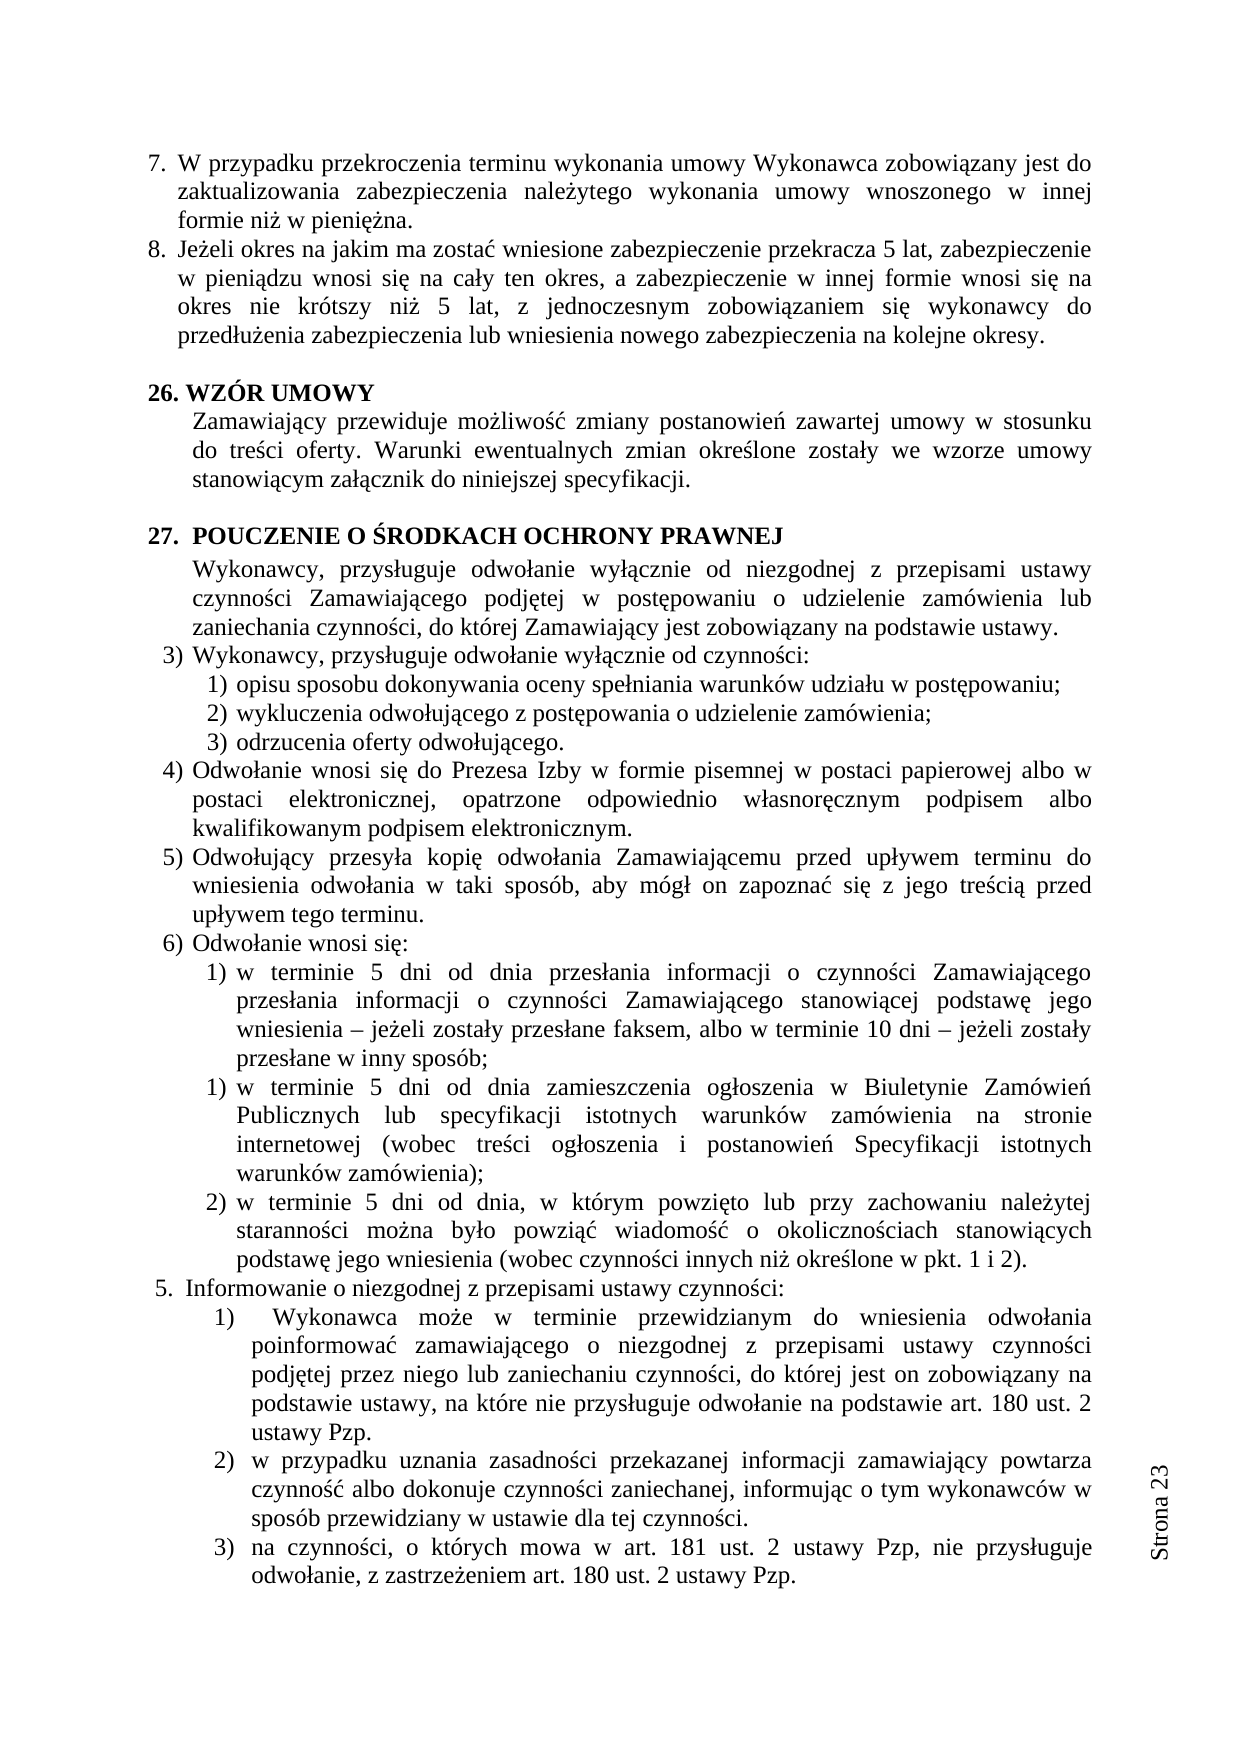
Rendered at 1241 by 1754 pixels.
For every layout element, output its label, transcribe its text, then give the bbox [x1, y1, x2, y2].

list Wykonawca może w terminie przewidzianym do wniesienia odwołania poinformować zamawiającego o niezgodnej z przepisami ustawy czynności podjętej przez niego lub zaniechaniu czynności, do której jest on zobowiązany na podstawie ustawy, na które nie przysługuje odwołanie na podstawie art. 180 ust. 2 ustawy Pzp. [213, 1302, 1093, 1446]
list na czynności, o których mowa w art. 181 ust. 2 ustawy Pzp, nie przysługuje odwołanie, z zastrzeżeniem art. 180 ust. 2 ustawy Pzp. [213, 1532, 1093, 1589]
list w przypadku uznania zasadności przekazanej informacji zamawiający powtarza czynność albo dokonuje czynności zaniechanej, informując o tym wykonawców w sposób przewidziany w ustawie dla tej czynności. [213, 1446, 1093, 1532]
list W przypadku przekroczenia terminu wykonania umowy Wykonawca zobowiązany jest do zaktualizowania zabezpieczenia należytego wykonania umowy wnoszonego w innej formie niż w pieniężna. [148, 148, 1093, 234]
list odrzucenia oferty odwołującego. [207, 727, 1093, 756]
list opisu sposobu dokonywania oceny spełniania warunków udziału w postępowaniu; [207, 669, 1093, 698]
list wykluczenia odwołującego z postępowania o udzielenie zamówienia; [207, 698, 1093, 727]
list POUCZENIE O ŚRODKACH OCHRONY PRAWNEJ [148, 521, 1152, 550]
list Odwołanie wnosi się do Prezesa Izby w formie pisemnej w postaci papierowej albo w postaci elektronicznej, opatrzone odpowiednio własnoręcznym podpisem albo kwalifikowanym podpisem elektronicznym. [162, 756, 1093, 842]
list Wykonawcy, przysługuje odwołanie wyłącznie od czynności: [162, 641, 1093, 669]
text Wykonawcy, przysługuje odwołanie wyłącznie od niezgodnej z przepisami ustawy czynności Zamawiającego podjętej w postępowaniu o udzielenie zamówienia lub zaniechania czynności, do której Zamawiający jest zobowiązany na podstawie ustawy. [192, 554, 1093, 641]
list w terminie 5 dni od dnia przesłania informacji o czynności Zamawiającego przesłania informacji o czynności Zamawiającego stanowiącej podstawę jego wniesienia – jeżeli zostały przesłane faksem, albo w terminie 10 dni – jeżeli zostały przesłane w inny sposób; [206, 957, 1093, 1072]
list w terminie 5 dni od dnia zamieszczenia ogłoszenia w Biuletynie Zamówień Publicznych lub specyfikacji istotnych warunków zamówienia na stronie internetowej (wobec treści ogłoszenia i postanowień Specyfikacji istotnych warunków zamówienia); [206, 1072, 1093, 1187]
list Odwołujący przesyła kopię odwołania Zamawiającemu przed upływem terminu do wniesienia odwołania w taki sposób, aby mógł on zapoznać się z jego treścią przed upływem tego terminu. [162, 842, 1093, 928]
list Informowanie o niezgodnej z przepisami ustawy czynności: [154, 1273, 1093, 1302]
list WZÓR UMOWY [148, 378, 1093, 406]
list Jeżeli okres na jakim ma zostać wniesione zabezpieczenie przekracza 5 lat, zabezpieczenie w pieniądzu wnosi się na cały ten okres, a zabezpieczenie w innej formie wnosi się na okres nie krótszy niż 5 lat, z jednoczesnym zobowiązaniem się wykonawcy do przedłużenia zabezpieczenia lub wniesienia nowego zabezpieczenia na kolejne okresy. [148, 234, 1093, 349]
list Zamawiający przewiduje możliwość zmiany postanowień zawartej umowy w stosunku do treści oferty. Warunki ewentualnych zmian określone zostały we wzorze umowy stanowiącym załącznik do niniejszej specyfikacji. [192, 406, 1093, 493]
list Odwołanie wnosi się: [162, 928, 1093, 957]
list w terminie 5 dni od dnia, w którym powzięto lub przy zachowaniu należytej staranności można było powziąć wiadomość o okolicznościach stanowiących podstawę jego wniesienia (wobec czynności innych niż określone w pkt. 1 i 2). [206, 1187, 1093, 1273]
